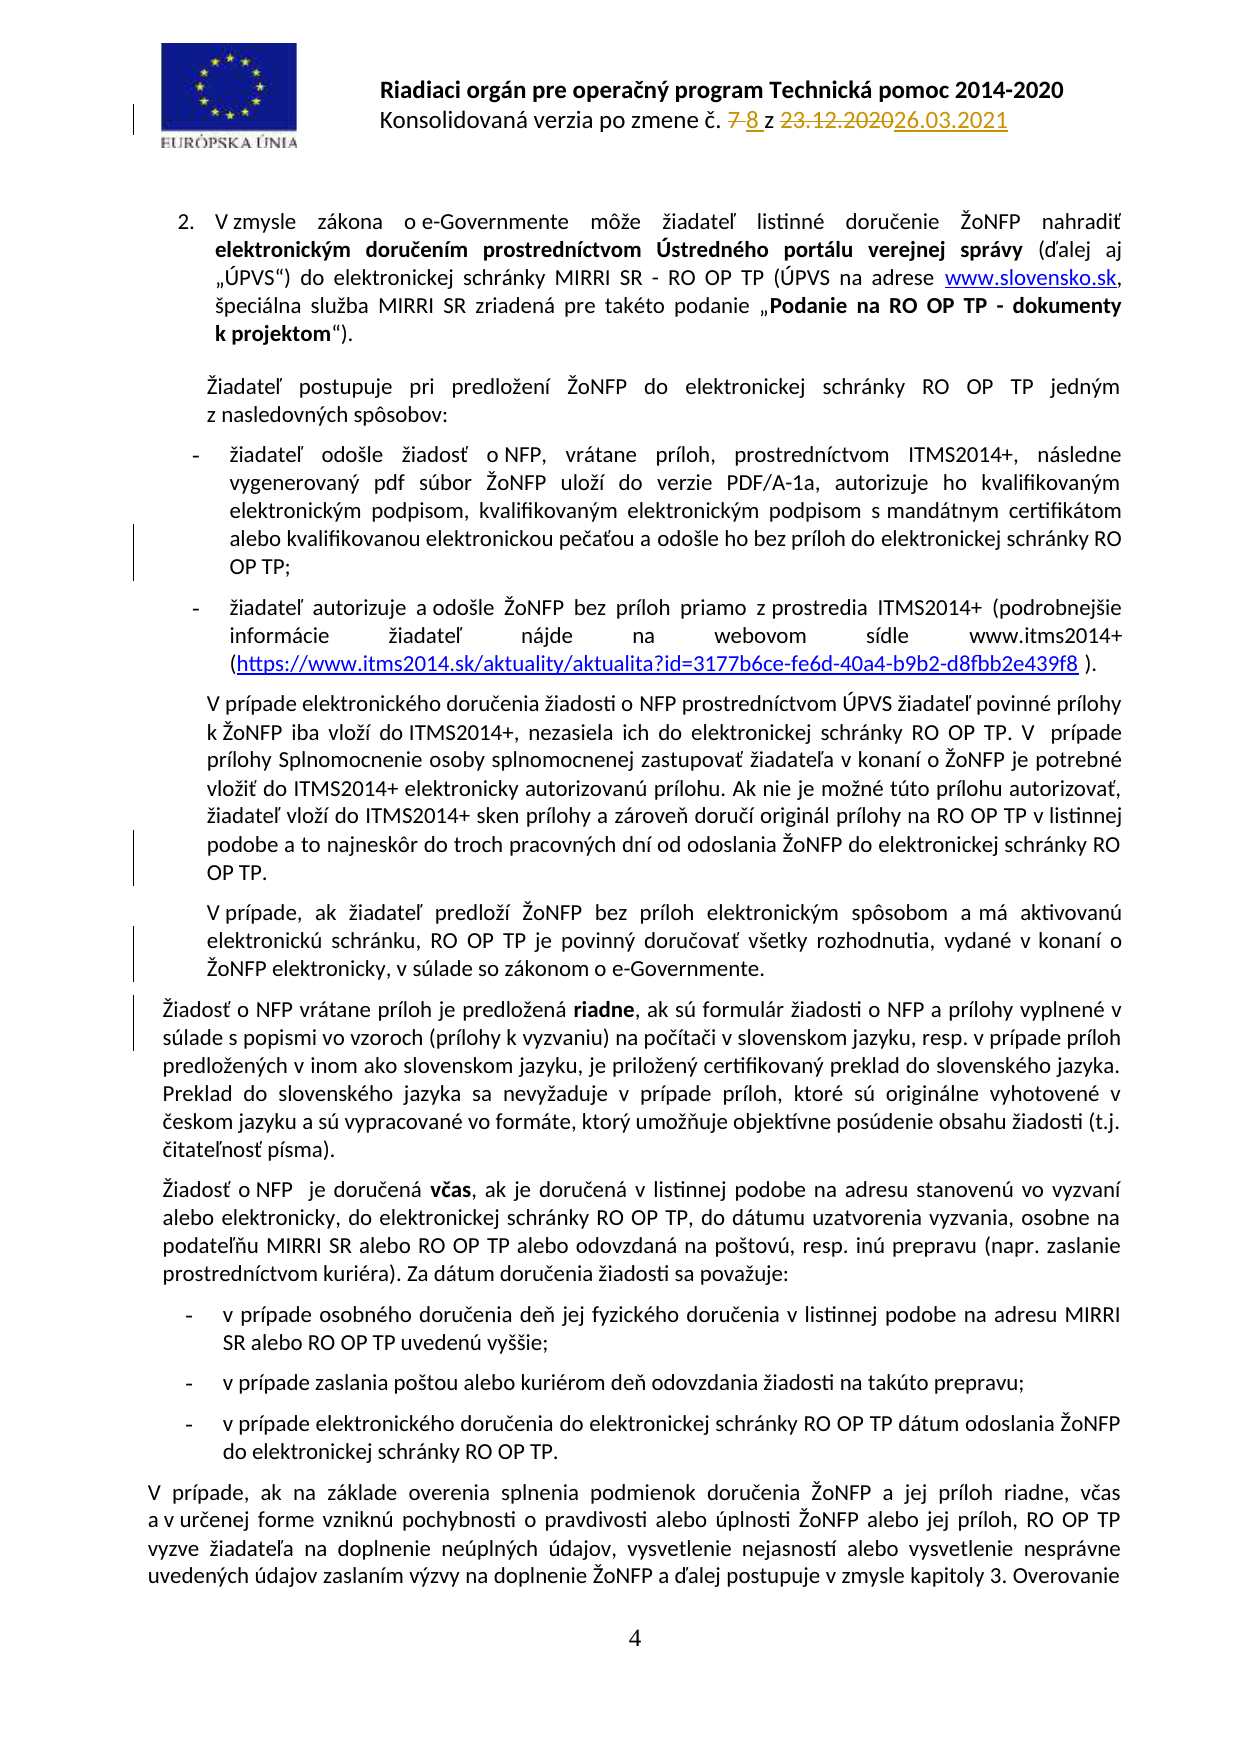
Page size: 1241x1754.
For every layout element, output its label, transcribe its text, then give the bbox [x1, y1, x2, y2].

text V prípade elektronického doručenia žiadosti o NFP prostredníctvom ÚPVS žiadateľ povinné prílohy k ŽoNFP iba vloží do ITMS2014+, nezasiela ich do elektronickej schránky RO OP TP. V prípade prílohy Splnomocnenie osoby splnomocnenej zastupovať žiadateľa v konaní o ŽoNFP je potrebné vložiť do ITMS2014+ elektronicky autorizovanú prílohu. Ak nie je možné túto prílohu autorizovať, žiadateľ vloží do ITMS2014+ sken prílohy a zároveň doručí originál prílohy na RO OP TP v listinnej podobe a to najneskôr do troch pracovných dní od odoslania ŽoNFP do elektronickej schránky ROOP TP. [207, 689, 1122, 886]
text V prípade, ak žiadateľ predloží ŽoNFP bez príloh elektronickým spôsobom a má aktivovanú elektronickú schránku, RO OP TP je povinný doručovať všetky rozhodnutia, vydané v konaní oŽoNFP elektronicky, v súlade so zákonom o e-Governmente. [207, 898, 1122, 982]
text Žiadateľ postupuje pri predložení ŽoNFP do elektronickej schránky RO OP TP jedným z nasledovných spôsobov: [207, 372, 1122, 428]
list žiadateľ odošle žiadosť o NFP, vrátane príloh, prostredníctvom ITMS2014+, následne vygenerovaný pdf súbor ŽoNFP uloží do verzie PDF/A-1a, autorizuje ho kvalifikovaným elektronickým podpisom, kvalifikovaným elektronickým podpisom s mandátnym certifikátom alebo kvalifikovanou elektronickou pečaťou a odošle ho bez príloh do elektronickej schránky ROOP TP; [192, 440, 1122, 581]
list v prípade zaslania poštou alebo kuriérom deň odovzdania žiadosti na takúto prepravu; [185, 1368, 1122, 1397]
list v prípade elektronického doručenia do elektronickej schránky RO OP TP dátum odoslania ŽoNFP do elektronickej schránky RO OP TP. [185, 1409, 1122, 1465]
list v prípade osobného doručenia deň jej fyzického doručenia v listinnej podobe na adresu MIRRI SR alebo RO OP TP uvedenú vyššie; [185, 1300, 1122, 1356]
text Žiadosť o NFP je doručená včas, ak je doručená v listinnej podobe na adresu stanovenú vo vyzvaní alebo elektronicky, do elektronickej schránky RO OP TP, do dátumu uzatvorenia vyzvania, osobne na podateľňu MIRRI SR alebo RO OP TP alebo odovzdaná na poštovú, resp. inú prepravu (napr. zaslanie prostredníctvom kuriéra). Za dátum doručenia žiadosti sa považuje: [162, 1175, 1122, 1287]
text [148, 1478, 1122, 1590]
text Žiadosť o NFP vrátane príloh je predložená riadne, ak sú formulár žiadosti o NFP a prílohy vyplnené vsúlade s popismi vo vzoroch (prílohy k vyzvaniu) na počítači v slovenskom jazyku, resp. v prípade príloh predložených v inom ako slovenskom jazyku, je priložený certifikovaný preklad do slovenského jazyka. Preklad do slovenského jazyka sa nevyžaduje v prípade príloh, ktoré sú originálne vyhotovené v českom jazyku a sú vypracované vo formáte, ktorý umožňuje objektívne posúdenie obsahu žiadosti (t.j. čitateľnosť písma). [162, 995, 1122, 1163]
list žiadateľ autorizuje a odošle ŽoNFP bez príloh priamo z prostredia ITMS2014+ (podrobnejšie informácie žiadateľ nájde na webovom sídle www.itms2014+ (https://www.itms2014.sk/aktuality/aktualita?id=3177b6ce-fe6d-40a4-b9b2-d8fbb2e439f8 ). [192, 593, 1122, 677]
list V zmysle zákona o e-Governmente môže žiadateľ listinné doručenie ŽoNFP nahradiť elektronickým doručením prostredníctvom Ústredného portálu verejnej správy (ďalej aj „ÚPVS“) do elektronickej schránky MIRRI SR - RO OP TP (ÚPVS na adrese www.slovensko.sk, špeciálna služba MIRRI SR zriadená pre takéto podanie „Podanie na RO OP TP - dokumenty k projektom“). [177, 207, 1122, 347]
